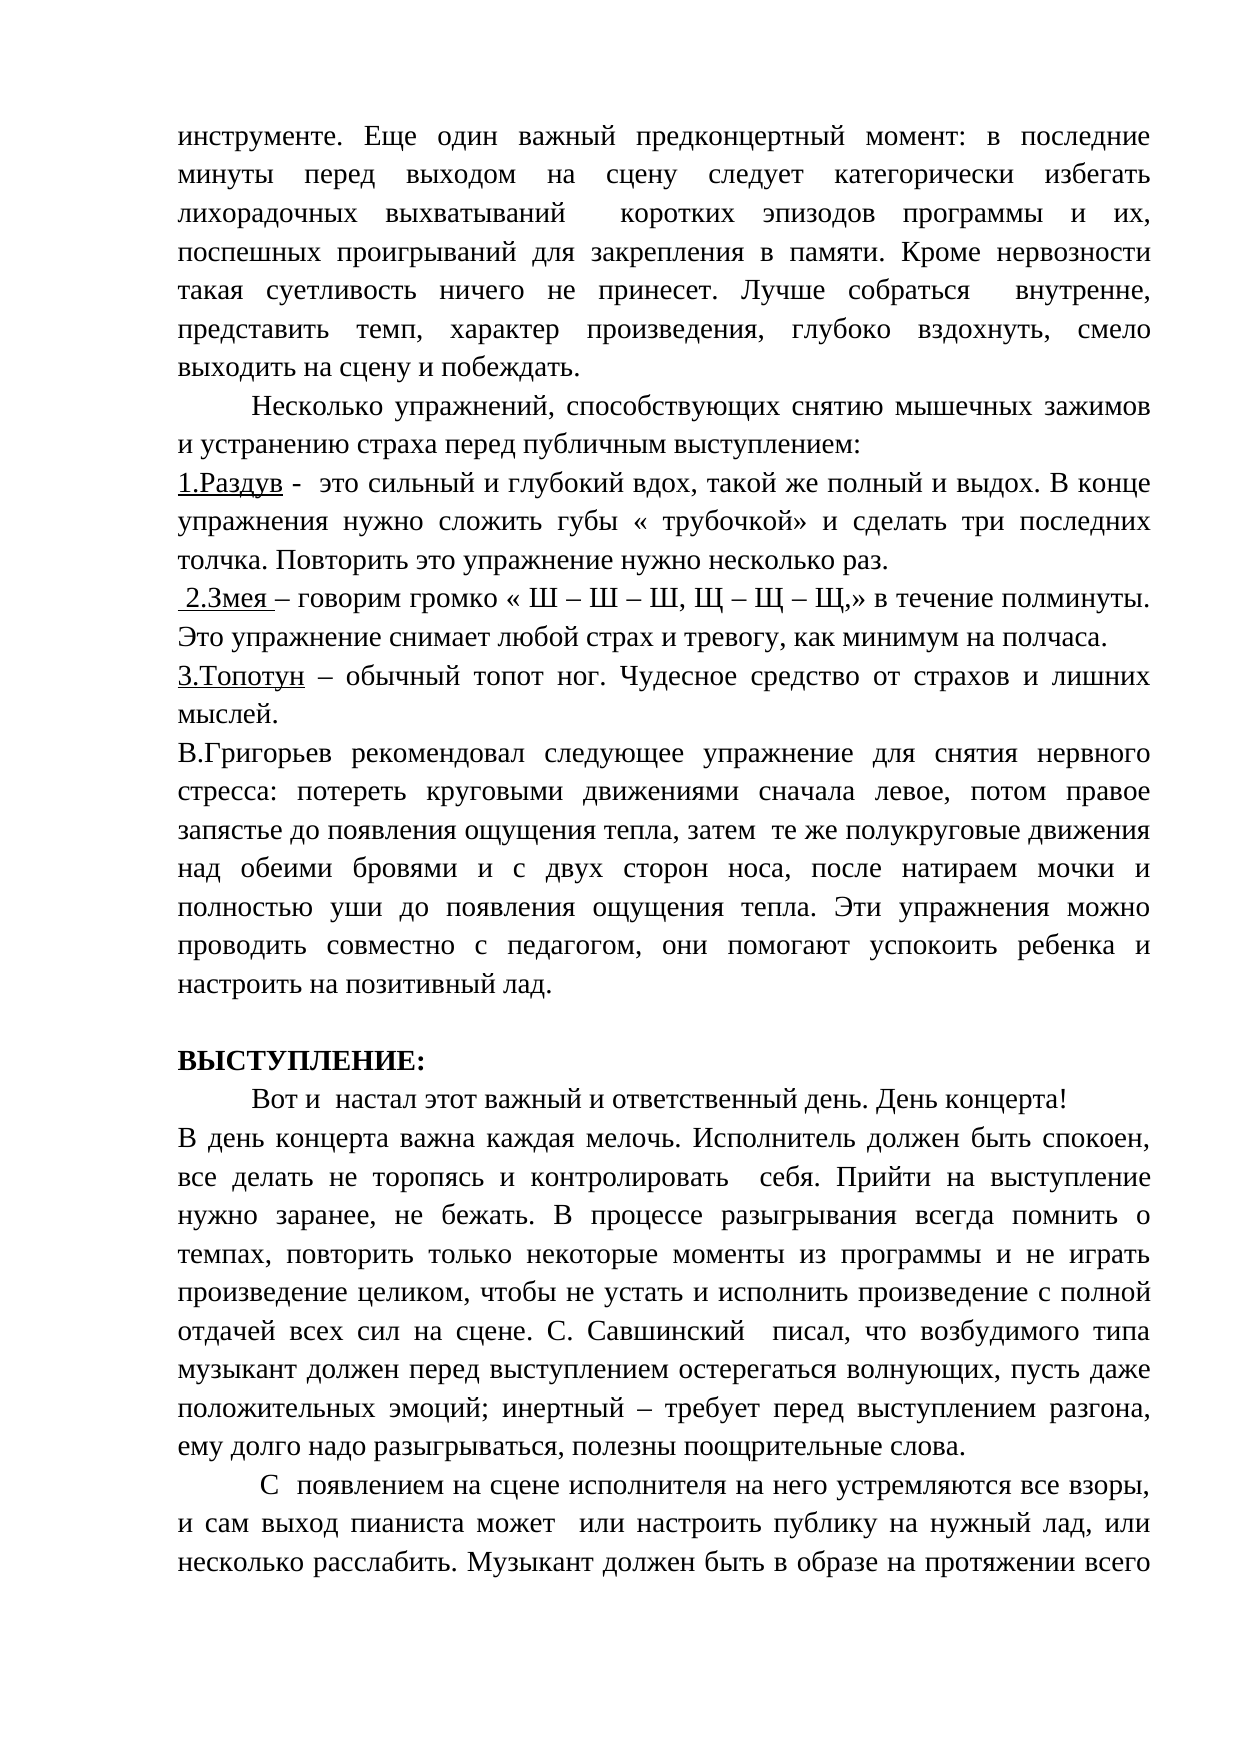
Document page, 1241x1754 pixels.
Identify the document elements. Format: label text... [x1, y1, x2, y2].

text 2.Змея – говорим громко « Ш – Ш – Ш, Щ – Щ – Щ,» в течение полминуты. Это упражнение снимает любой страх и тревогу, как минимум на полчаса. [177, 581, 1152, 653]
text ВЫСТУПЛЕНИЕ: [177, 1043, 1152, 1077]
text Несколько упражнений, способствующих снятию мышечных зажимов и устранению страха перед публичным выступлением: [177, 388, 1152, 460]
text Вот и настал этот важный и ответственный день. День концерта! [177, 1082, 1152, 1115]
text В.Григорьев рекомендовал следующее упражнение для снятия нервного стресса: потереть круговыми движениями сначала левое, потом правое запястье до появления ощущения тепла, затем те же полукруговые движения над обеими бровями и с двух сторон носа, после натираем мочки и полностью уши до появления ощущения тепла. Эти упражнения можно проводить совместно с педагогом, они помогают успокоить ребенка и настроить на позитивный лад. [177, 735, 1152, 999]
text 1.Раздув - это сильный и глубокий вдох, такой же полный и выдох. В конце упражнения нужно сложить губы « трубочкой» и сделать три последних толчка. Повторить это упражнение нужно несколько раз. [177, 465, 1152, 576]
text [177, 118, 1152, 383]
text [177, 1467, 1152, 1578]
text 3.Топотун – обычный топот ног. Чудесное средство от страхов и лишних мыслей. [177, 658, 1152, 730]
text В день концерта важна каждая мелочь. Исполнитель должен быть спокоен, все делать не торопясь и контролировать себя. Прийти на выступление нужно заранее, не бежать. В процессе разыгрывания всегда помнить о темпах, повторить только некоторые моменты из программы и не играть произведение целиком, чтобы не устать и исполнить произведение с полной отдачей всех сил на сцене. С. Савшинский писал, что возбудимого типа музыкант должен перед выступлением остерегаться волнующих, пусть даже положительных эмоций; инертный – требует перед выступлением разгона, ему долго надо разыгрываться, полезны поощрительные слова. [177, 1120, 1152, 1462]
